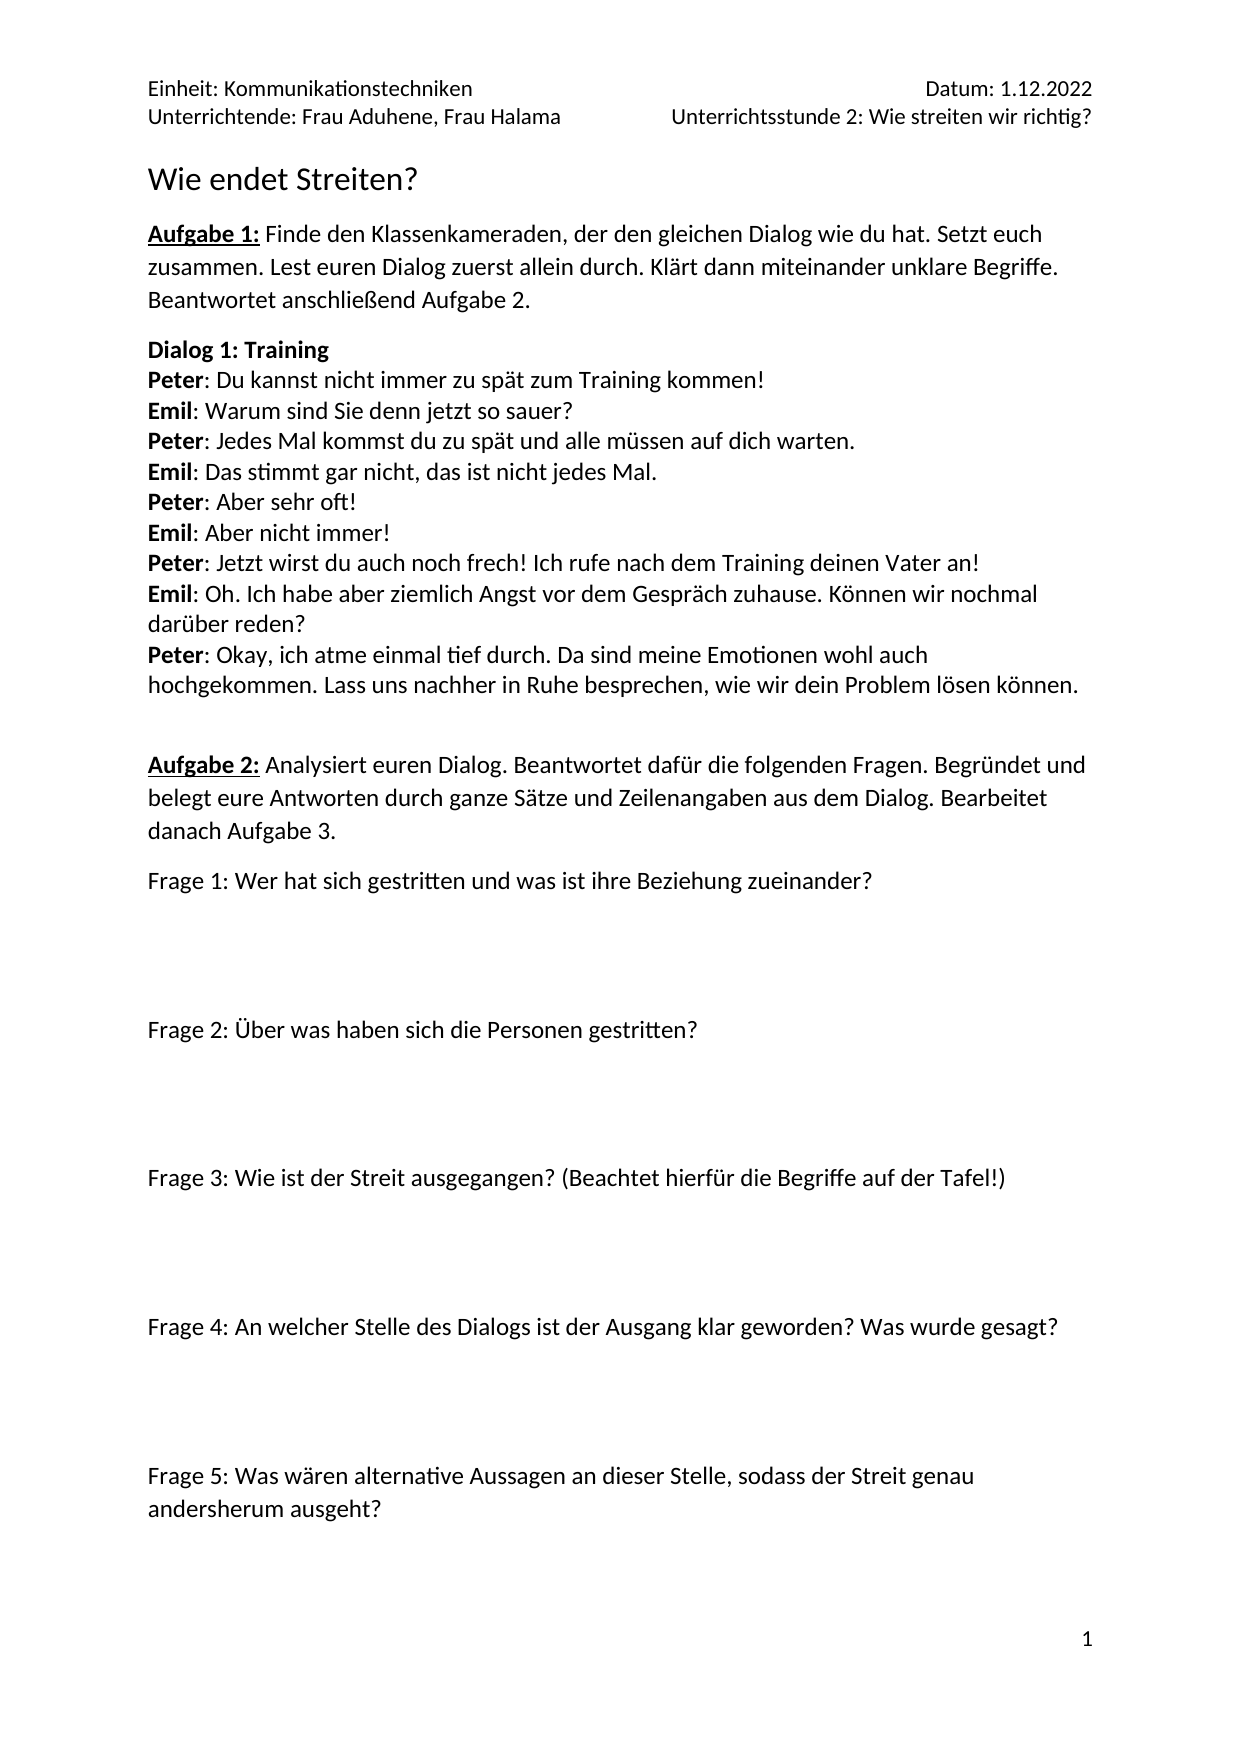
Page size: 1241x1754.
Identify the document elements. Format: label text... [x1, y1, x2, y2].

text Peter: Jedes Mal kommst du zu spät und alle müssen auf dich warten. [148, 425, 1093, 456]
text Emil: Oh. Ich habe aber ziemlich Angst vor dem Gespräch zuhause. Können wir nochmal darüber reden? [148, 578, 1093, 639]
text Aufgabe 2: Analysiert euren Dialog. Beantwortet dafür die folgenden Fragen. Begründet und belegt eure Antworten durch ganze Sätze und Zeilenangaben aus dem Dialog. Bearbeitet danach Aufgabe 3. [148, 750, 1093, 846]
text Wie endet Streiten? [148, 158, 1093, 198]
text Peter: Okay, ich atme einmal tief durch. Da sind meine Emotionen wohl auch hochgekommen. Lass uns nachher in Ruhe besprechen, wie wir dein Problem lösen können. [148, 639, 1093, 700]
text Emil: Warum sind Sie denn jetzt so sauer? [148, 395, 1093, 425]
text Peter: Jetzt wirst du auch noch frech! Ich rufe nach dem Training deinen Vater an! [148, 547, 1093, 578]
text Emil: Aber nicht immer! [148, 517, 1093, 547]
text Frage 4: An welcher Stelle des Dialogs ist der Ausgang klar geworden? Was wurde gesagt? [148, 1311, 1093, 1342]
text Peter: Aber sehr oft! [148, 486, 1093, 517]
text Frage 5: Was wären alternative Aussagen an dieser Stelle, sodass der Streit genau andersherum ausgeht? [148, 1460, 1093, 1523]
text Frage 3: Wie ist der Streit ausgegangen? (Beachtet hierfür die Begriffe auf der Tafel!) [148, 1163, 1093, 1193]
text Frage 2: Über was haben sich die Personen gestritten? [148, 1014, 1093, 1044]
text Emil: Das stimmt gar nicht, das ist nicht jedes Mal. [148, 456, 1093, 486]
text Frage 1: Wer hat sich gestritten und was ist ihre Beziehung zueinander? [148, 865, 1093, 896]
text Dialog 1: Training [148, 334, 1093, 364]
text Peter: Du kannst nicht immer zu spät zum Training kommen! [148, 364, 1093, 395]
text Aufgabe 1: Finde den Klassenkameraden, der den gleichen Dialog wie du hat. Setzt euch zusammen. Lest euren Dialog zuerst allein durch. Klärt dann miteinander unklare Begriffe. Beantwortet anschließend Aufgabe 2. [148, 218, 1093, 315]
